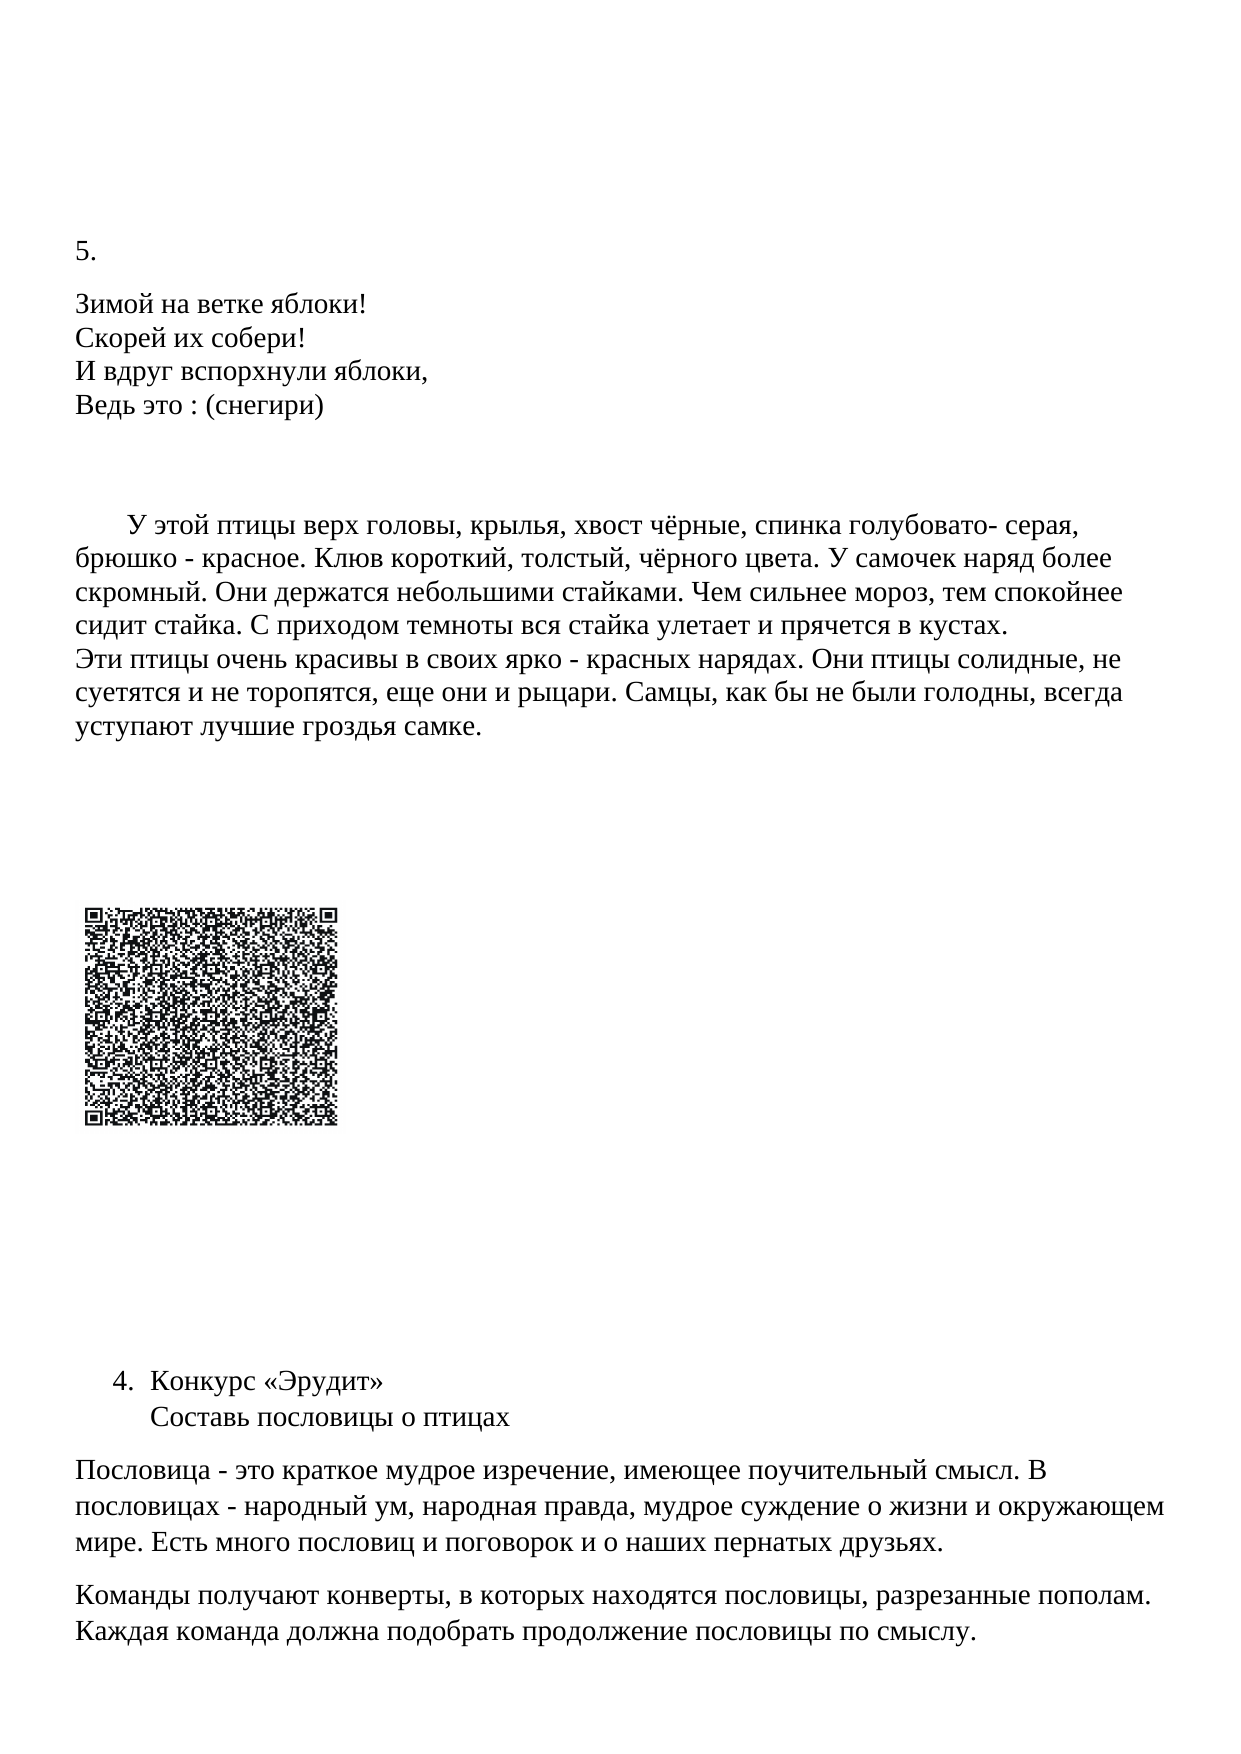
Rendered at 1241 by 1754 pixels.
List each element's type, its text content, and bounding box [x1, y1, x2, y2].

text Эти птицы очень красивы в своих ярко - красных нарядах. Они птицы солидные, не суетятся и не торопятся, еще они и рыцари. Самцы, как бы не были голодны, всегда уступают лучшие гроздья самке. [75, 641, 1165, 742]
text Пословица - это краткое мудрое изречение, имеющее поучительный смысл. В пословицах - народный ум, народная правда, мудрое суждение о жизни и окружающем мире. Есть много пословиц и поговорок и о наших пернатых друзьях. [75, 1452, 1165, 1558]
list Составь пословицы о птицах [150, 1399, 1165, 1433]
text Скорей их собери! [75, 320, 1165, 353]
text Команды получают конверты, в которых находятся пословицы, разрезанные пополам. Каждая команда должна подобрать продолжение пословицы по смыслу. [75, 1577, 1165, 1647]
text 5. [75, 233, 1165, 267]
text У этой птицы верх головы, крылья, хвост чёрные, спинка голубовато- серая, брюшко - красное. Клюв короткий, толстый, чёрного цвета. У самочек наряд более скромный. Они держатся небольшими стайками. Чем сильнее мороз, тем спокойнее сидит стайка. С приходом темноты вся стайка улетает и прячется в кустах. [75, 507, 1165, 641]
text Зимой на ветке яблоки! [75, 286, 1165, 320]
text И вдруг вспорхнули яблоки, [75, 353, 1165, 387]
list Конкурс «Эрудит» [112, 1363, 1165, 1397]
text Ведь это : (снегири) [75, 387, 1165, 420]
picture [75, 900, 347, 1134]
